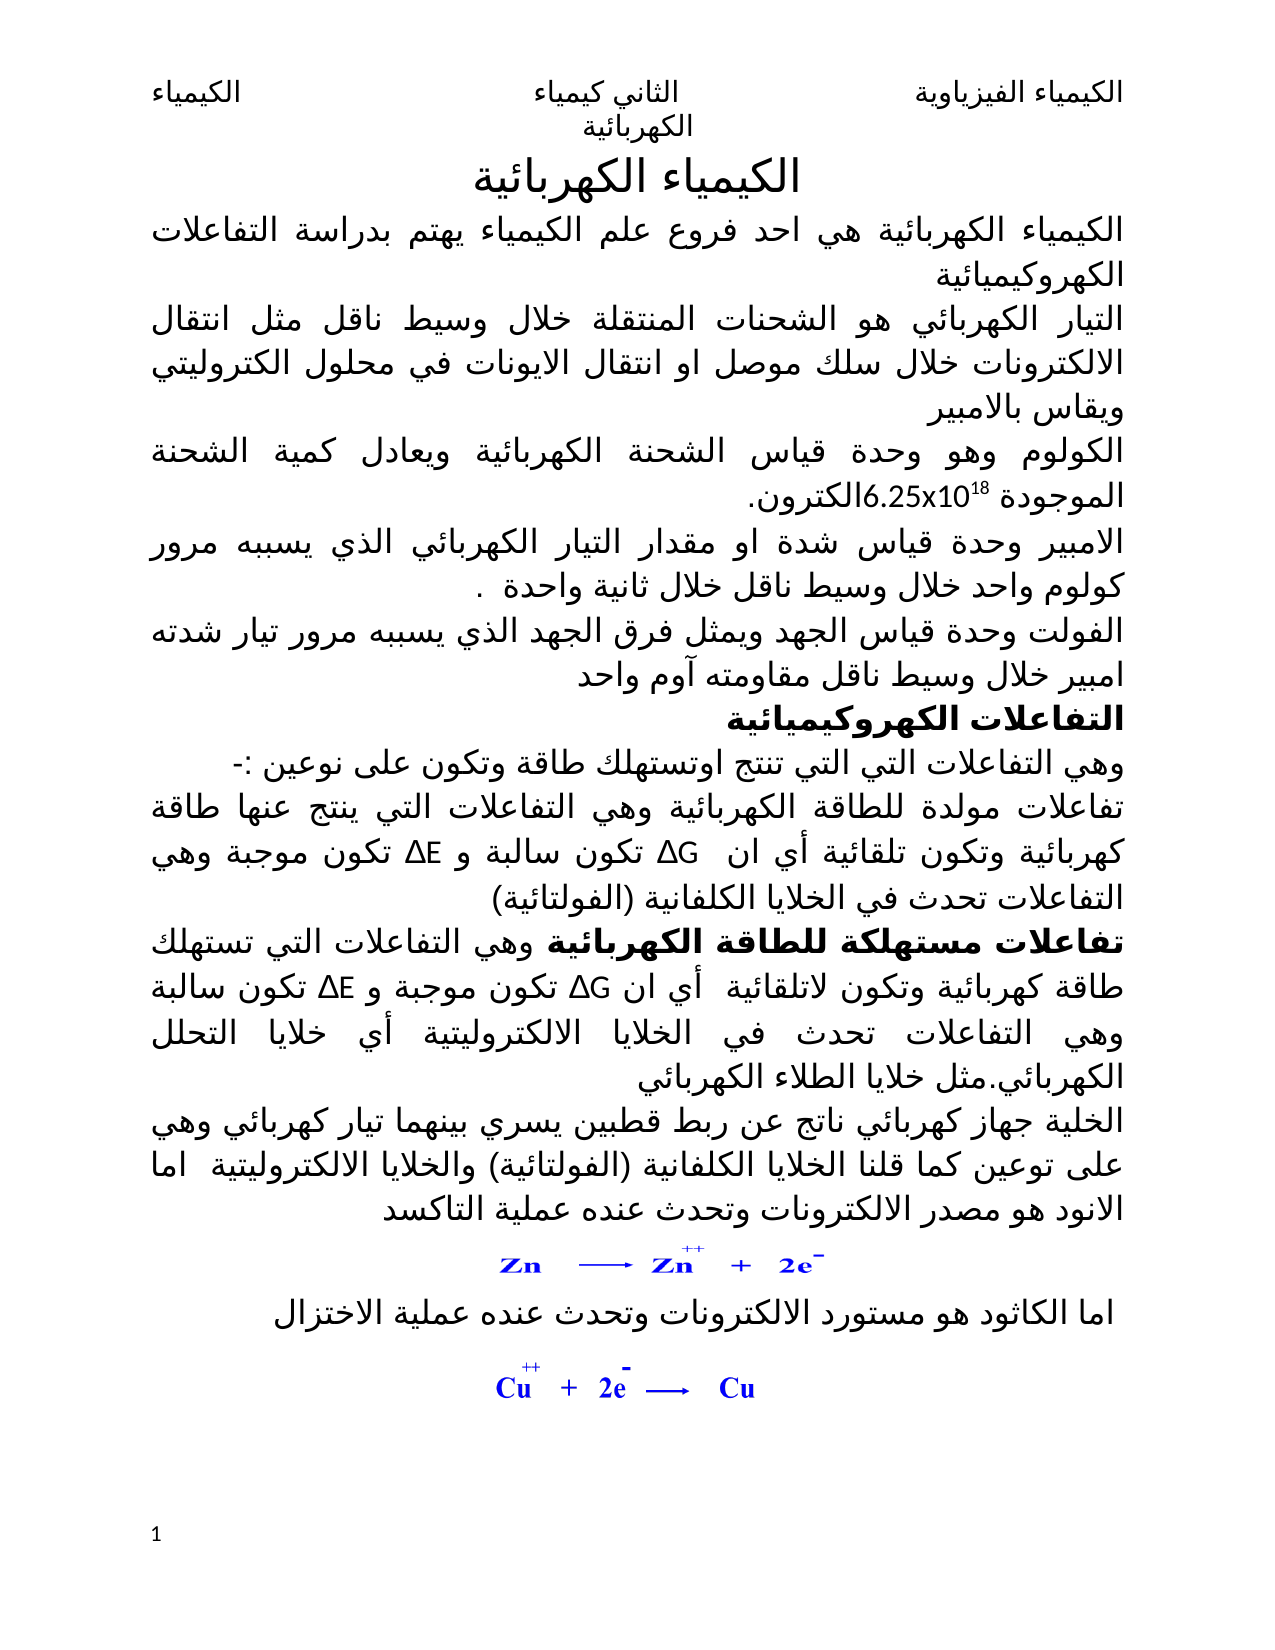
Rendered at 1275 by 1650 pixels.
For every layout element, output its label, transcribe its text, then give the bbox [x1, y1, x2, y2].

text وهي التفاعلات التي التي تنتج اوتستهلك طاقة وتكون على نوعين :- [150, 743, 1125, 782]
text التفاعلات الكهروكيميائية [150, 699, 1125, 737]
text تفاعلات مولدة للطاقة الكهربائية وهي التفاعلات التي ينتج عنها طاقة كهربائية وتكون تلقائية أي ان G∆ تكون سالبة و E∆ تكون موجبة وهي التفاعلات تحدث في الخلايا الكلفانية (الفولتائية) [150, 787, 1125, 916]
text اما الكاثود هو مستورد الالكترونات وتحدث عنده عملية الاختزال [150, 1293, 1125, 1332]
text الكيمياء الكهربائية هي احد فروع علم الكيمياء يهتم بدراسة التفاعلات الكهروكيميائية [150, 211, 1125, 293]
picture [429, 1233, 846, 1290]
text الكيمياء الكهربائية [150, 150, 1125, 203]
text الخلية جهاز كهربائي ناتج عن ربط قطبين يسري بينهما تيار كهربائي وهي على توعين كما قلنا الخلايا الكلفانية (الفولتائية) والخلايا الالكتروليتية اما الانود هو مصدر الالكترونات وتحدث عنده عملية التاكسد [150, 1101, 1125, 1228]
text الفولت وحدة قياس الجهد ويمثل فرق الجهد الذي يسببه مرور تيار شدته امبير خلال وسيط ناقل مقاومته آوم واحد [150, 611, 1125, 693]
text الامبير وحدة قياس شدة او مقدار التيار الكهربائي الذي يسببه مرور كولوم واحد خلال وسيط ناقل خلال ثانية واحدة . [150, 522, 1125, 605]
text الكولوم وهو وحدة قياس الشحنة الكهربائية ويعادل كمية الشحنة الموجودة 6.25x1018الكترون. [150, 431, 1125, 516]
text التيار الكهربائي هو الشحنات المنتقلة خلال وسيط ناقل مثل انتقال الالكترونات خلال سلك موصل او انتقال الايونات في محلول الكتروليتي ويقاس بالامبير [150, 299, 1125, 426]
picture [445, 1337, 830, 1422]
text تفاعلات مستهلكة للطاقة الكهربائية وهي التفاعلات التي تستهلك طاقة كهربائية وتكون لاتلقائية أي ان G∆ تكون موجبة و E∆ تكون سالبة وهي التفاعلات تحدث في الخلايا الالكتروليتية أي خلايا التحلل الكهربائي.مثل خلايا الطلاء الكهربائي [150, 922, 1125, 1095]
